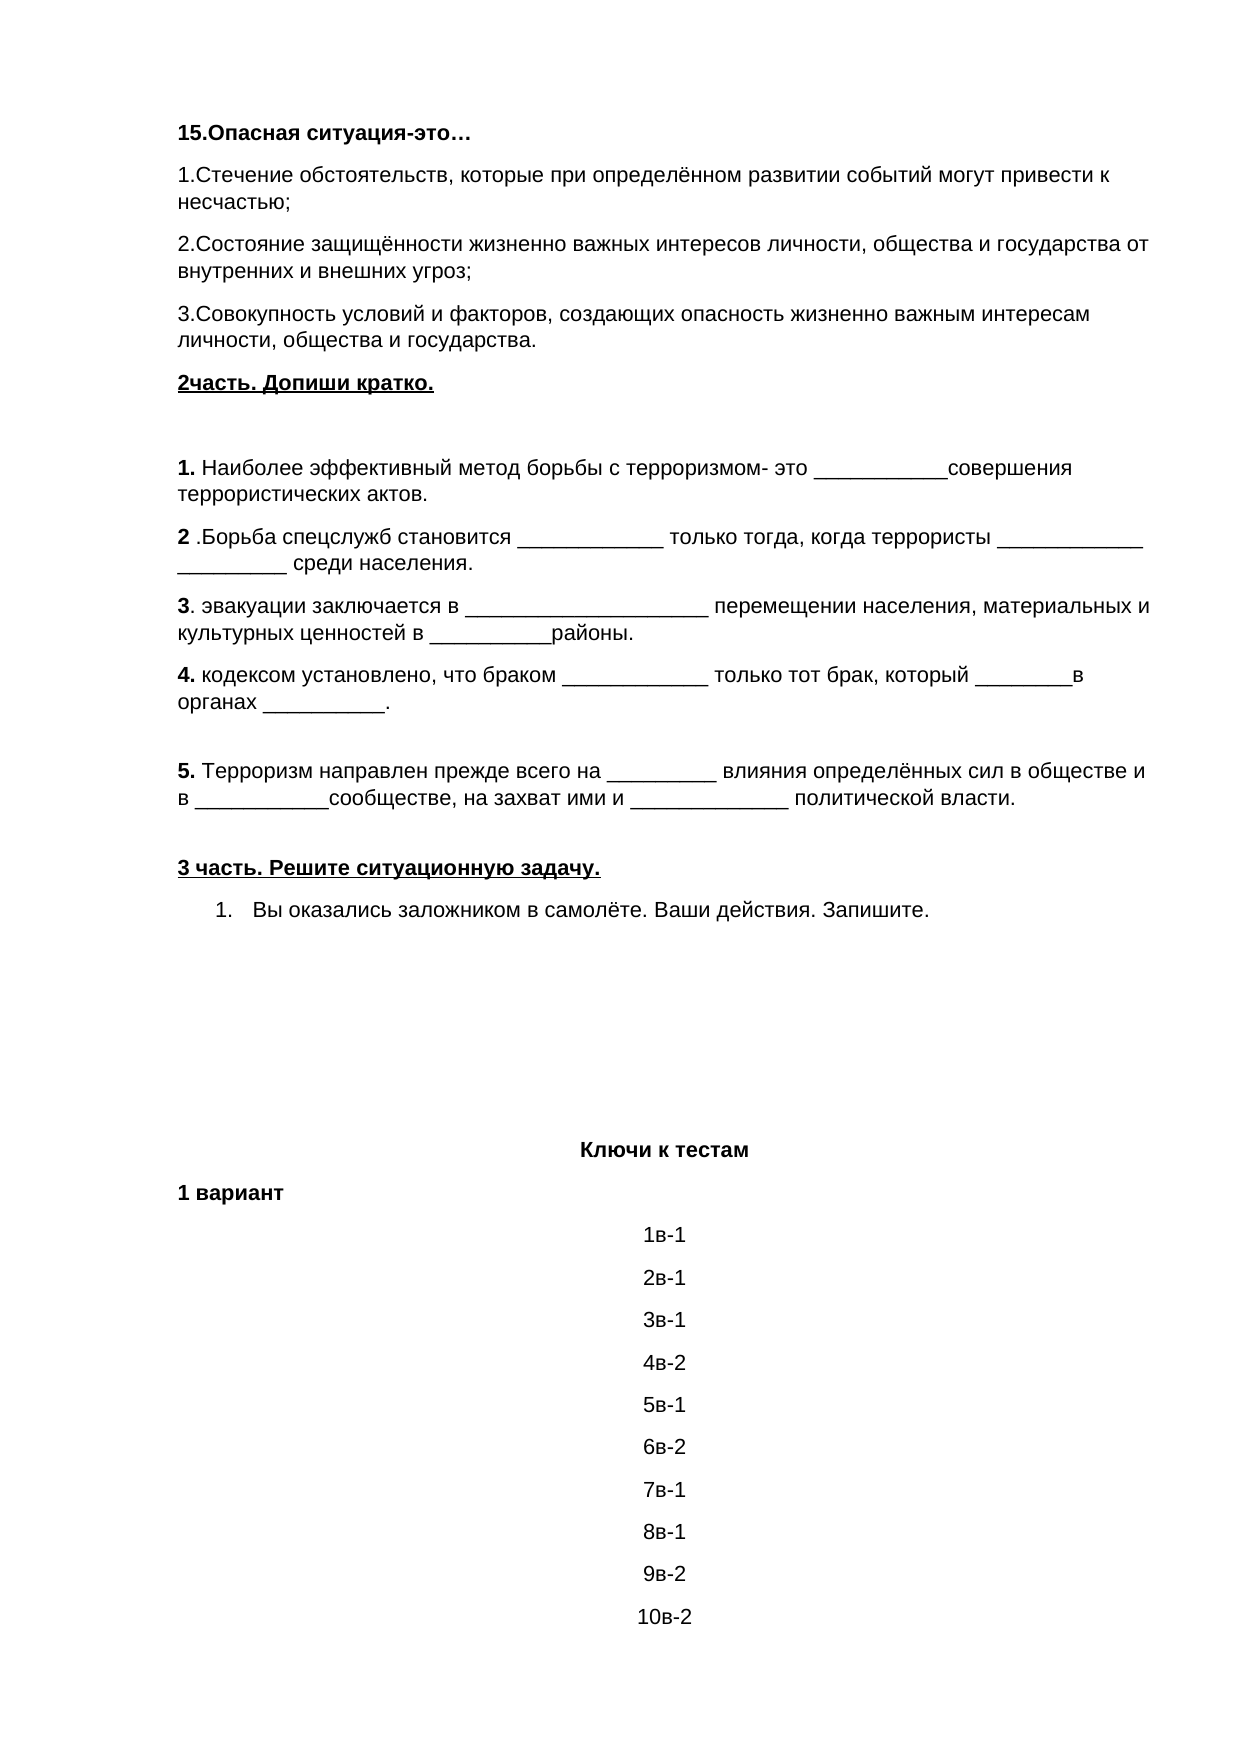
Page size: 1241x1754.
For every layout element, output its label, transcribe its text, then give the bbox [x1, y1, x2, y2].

text 1 вариант [177, 1178, 1152, 1205]
text 4в-2 [177, 1348, 1152, 1374]
text 6в-2 [177, 1433, 1152, 1459]
text 2в-1 [177, 1263, 1152, 1290]
text 8в-1 [177, 1517, 1152, 1544]
text 3.Совокупность условий и факторов, создающих опасность жизненно важным интересам личности, общества и государства. [177, 299, 1152, 352]
text 9в-2 [177, 1560, 1152, 1587]
text 5. Терроризм направлен прежде всего на _________ влияния определённых сил в обществе и в ___________сообществе, на захват ими и _____________ политической власти. [177, 729, 1152, 838]
text 1.Стечение обстоятельств, которые при определённом развитии событий могут привести к несчастью; [177, 161, 1152, 214]
text 1в-1 [177, 1221, 1152, 1247]
list Вы оказались заложником в самолёте. Ваши действия. Запишите. [215, 896, 1152, 923]
text 3в-1 [177, 1305, 1152, 1332]
text 15.Опасная ситуация-это… [177, 118, 1152, 145]
text 2часть. Допиши кратко. [177, 368, 1152, 395]
text 3. эвакуации заключается в ____________________ перемещении населения, материальных и культурных ценностей в __________районы. [177, 591, 1152, 645]
text 3 часть. Решите ситуационную задачу. [177, 853, 1152, 880]
text 7в-1 [177, 1475, 1152, 1502]
text 1. Наиболее эффективный метод борьбы с терроризмом- это ___________совершения террористических актов. [177, 453, 1152, 506]
text 4. кодексом установлено, что браком ____________ только тот брак, который ________в органах __________. [177, 660, 1152, 714]
text 2 .Борьба спецслужб становится ____________ только тогда, когда террористы ____________ _________ среди населения. [177, 522, 1152, 576]
text Ключи к тестам [177, 1136, 1152, 1163]
text 2.Состояние защищённости жизненно важных интересов личности, общества и государства от внутренних и внешних угроз; [177, 230, 1152, 283]
text 5в-1 [177, 1390, 1152, 1417]
text 10в-2 [177, 1602, 1152, 1629]
